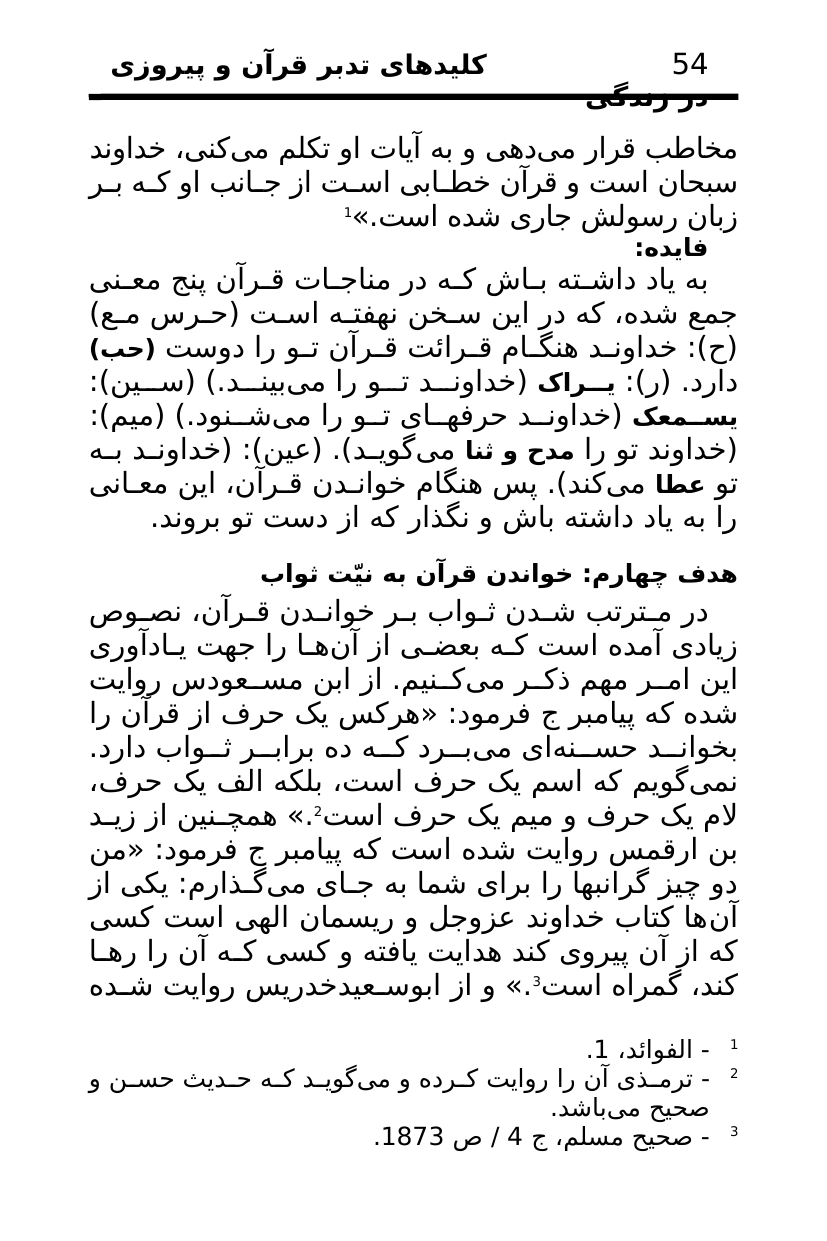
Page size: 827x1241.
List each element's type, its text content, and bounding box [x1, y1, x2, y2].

text به یاد داشته باش که در مناجات قرآن پنج معنی جمع شده، که در این سخن نهفته است (حرس مع) (ح): خداوند هنگام قرائت قرآن تو را دوست (حب) دارد. (ر): یراک (خداوند تو را می‌بیند.) (سین): یسمعک (خداوند حرفهای تو را می‌شنود.) (میم): (خداوند تو را مدح و ثنا می‌گوید). (عین): (خداوند به تو عطا می‌کند). پس هنگام خواندن قرآن، این معانی را به یاد داشته باش و نگذار که از دست تو بروند. [89, 263, 738, 534]
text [89, 595, 738, 1002]
text هدف چهارم: خواندن قرآن به نیّت ثواب [89, 559, 738, 588]
text فایده: [89, 233, 738, 263]
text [89, 132, 738, 233]
